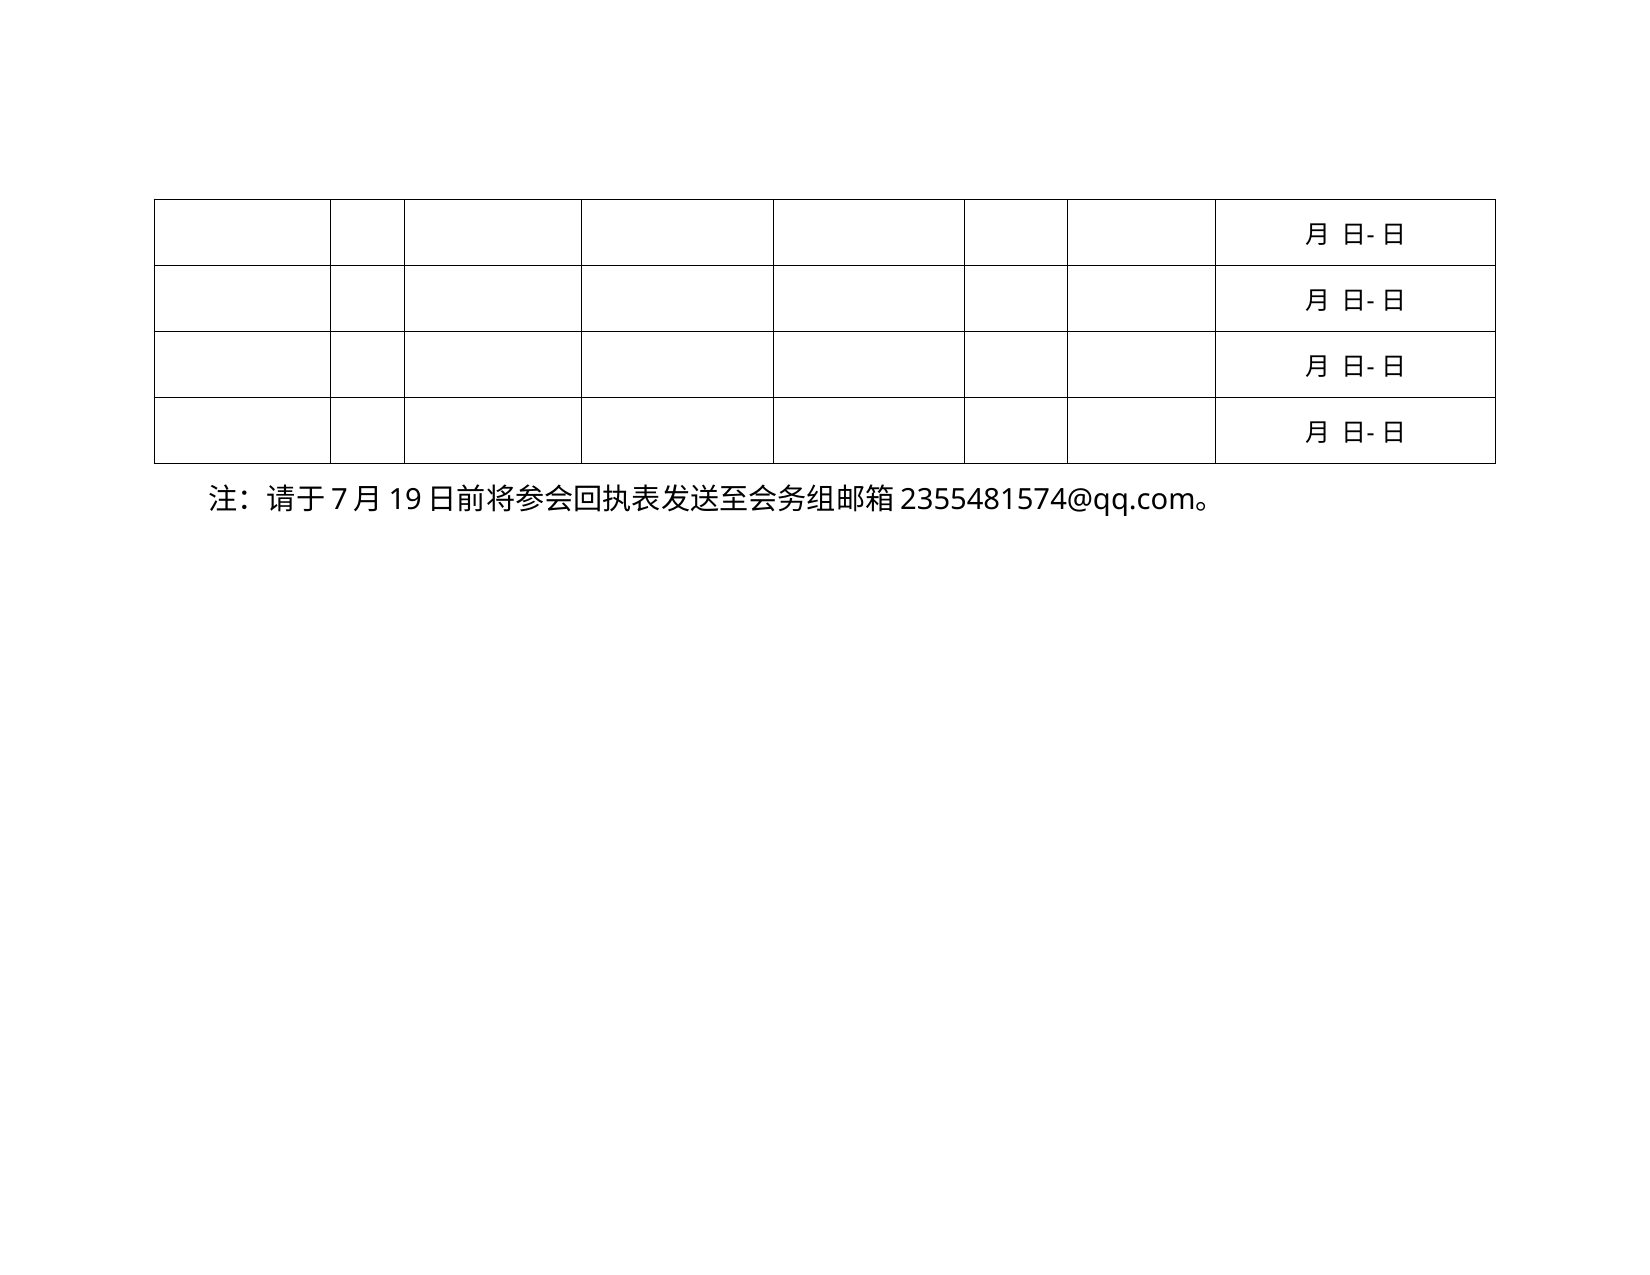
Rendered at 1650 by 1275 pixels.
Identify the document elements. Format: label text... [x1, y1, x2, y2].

table_cell [965, 266, 1067, 331]
table_cell [774, 332, 964, 397]
table_cell [582, 398, 773, 463]
table_cell [774, 266, 964, 331]
text 注：请于7月19日前将参会回执表发送至会务组邮箱2355481574@qq.com。 [150, 464, 1447, 529]
table_cell [965, 398, 1067, 463]
table_cell [1068, 398, 1215, 463]
table_cell [774, 200, 964, 265]
table_cell [1068, 266, 1215, 331]
table_cell [582, 266, 773, 331]
table_cell 月 日- 日 [1216, 266, 1495, 331]
table_cell 月 日- 日 [1216, 200, 1495, 265]
table_cell [405, 266, 581, 331]
table_cell [405, 200, 581, 265]
table_cell 月 日- 日 [1216, 332, 1495, 397]
table_cell [405, 398, 581, 463]
table_cell [155, 398, 330, 463]
table_cell [331, 266, 404, 331]
table_cell [331, 332, 404, 397]
table_cell [1068, 332, 1215, 397]
table_cell [155, 332, 330, 397]
table_cell [155, 266, 330, 331]
table_cell [331, 200, 404, 265]
table_cell [155, 200, 330, 265]
table_cell [331, 398, 404, 463]
table_cell 月 日- 日 [1216, 398, 1495, 463]
table_cell [1068, 200, 1215, 265]
table_cell [965, 332, 1067, 397]
table_cell [582, 200, 773, 265]
table_cell [774, 398, 964, 463]
table_cell [405, 332, 581, 397]
table_cell [582, 332, 773, 397]
table_cell [965, 200, 1067, 265]
